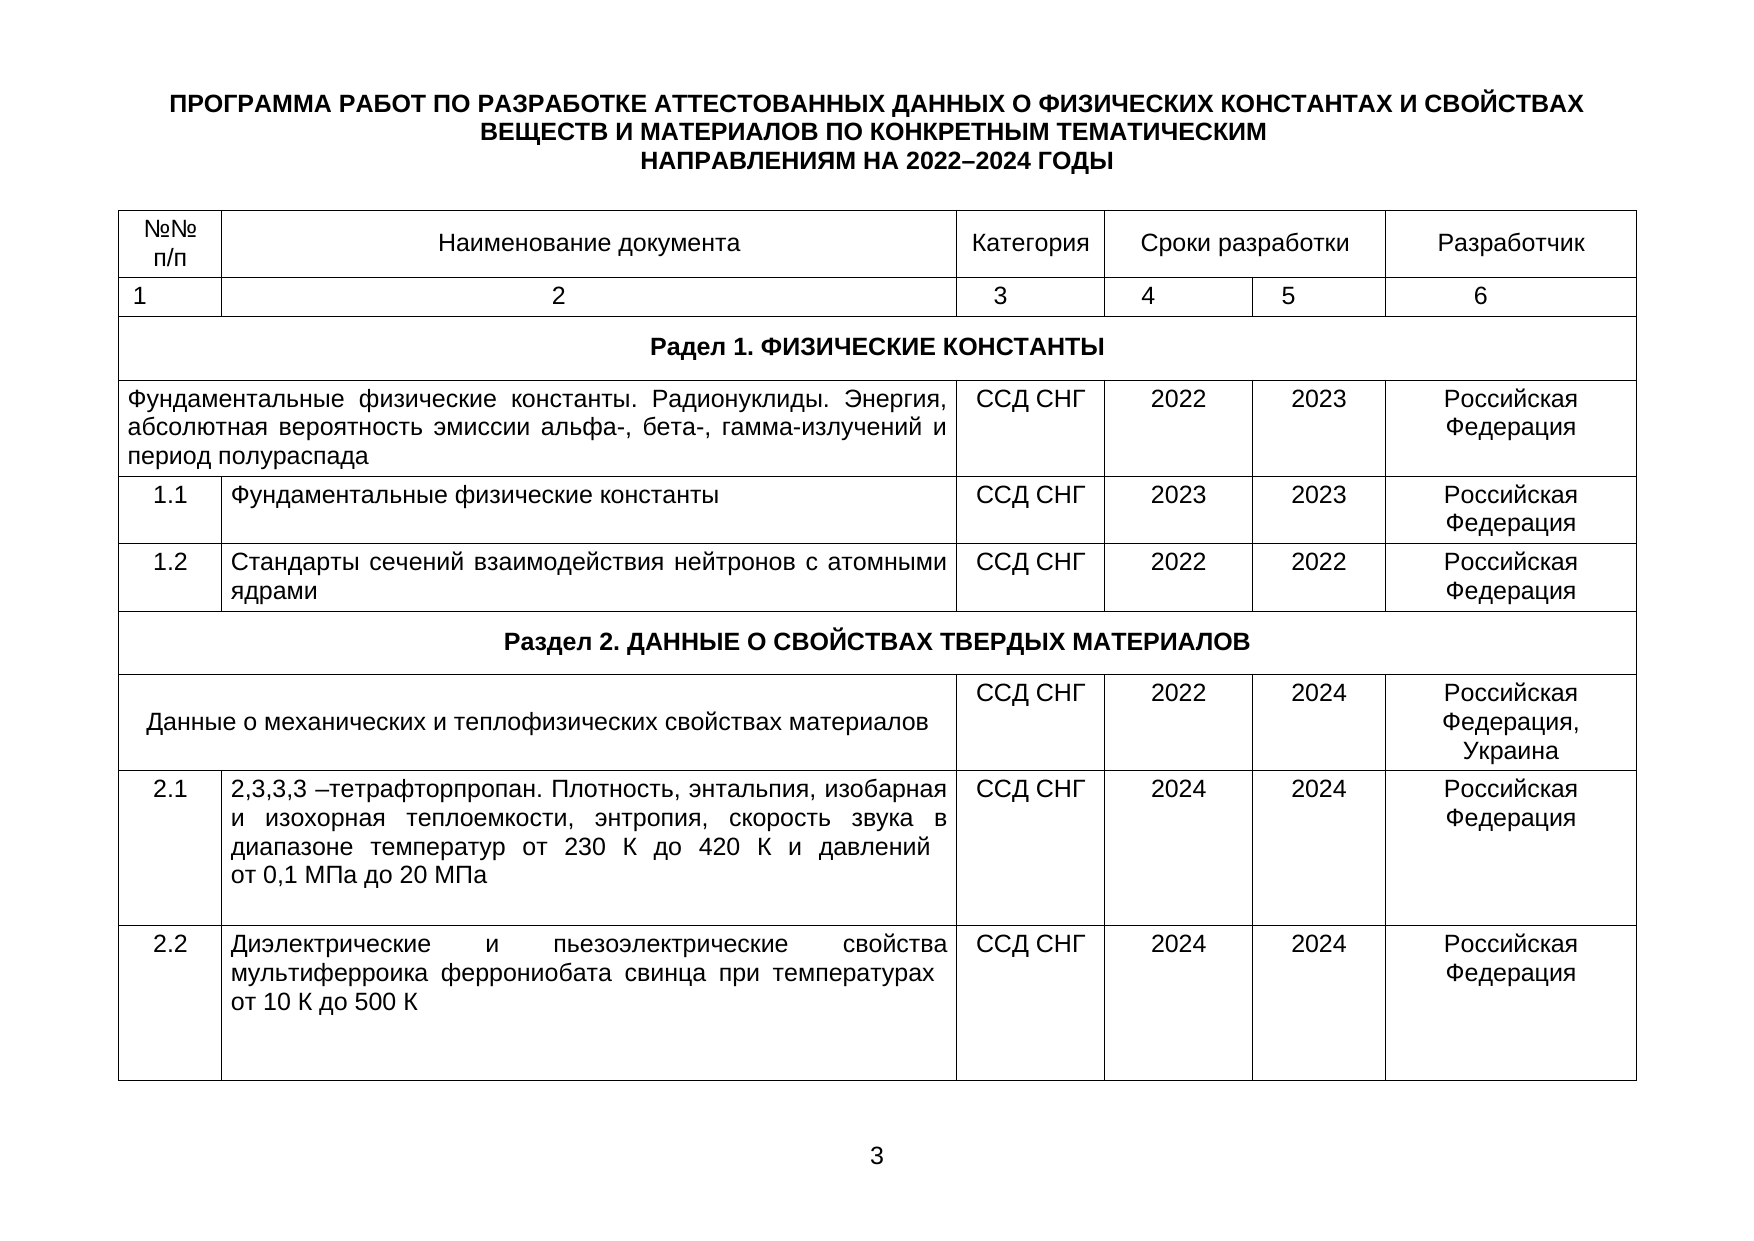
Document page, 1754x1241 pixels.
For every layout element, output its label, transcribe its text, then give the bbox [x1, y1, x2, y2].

table_cell Российская Федерация [1386, 477, 1636, 543]
table_cell 2,3,3,3 –тетрафторпропан. Плотность, энтальпия, изобарная и изохорная теплоемкости, энтропия, скорость звука в диапазоне температур от 230 К до 420 К и давлений от 0,1 МПа до 20 МПа [222, 771, 956, 925]
table_cell 2.1 [119, 771, 221, 925]
table_cell ССД СНГ [957, 675, 1104, 770]
text ПРОГРАММА РАБОТ ПО РАЗРАБОТКЕ АТТЕСТОВАННЫХ ДАННЫХ О ФИЗИЧЕСКИХ КОНСТАНТАХ И СВОЙСТВАХ ВЕЩЕСТВ И МАТЕРИАЛОВ ПО КОНКРЕТНЫМ ТЕМАТИЧЕСКИМ НАПРАВЛЕНИЯМ НА 2022–2024 ГОДЫ [118, 89, 1636, 175]
table_cell Диэлектрические и пьезоэлектрические свойства мультиферроика феррониобата свинца при температурах от 10 К до 500 К [222, 926, 956, 1080]
table_cell ССД СНГ [957, 477, 1104, 543]
table_cell ССД СНГ [957, 926, 1104, 1080]
table_cell 2022 [1253, 544, 1385, 611]
table_cell Стандарты сечений взаимодействия нейтронов с атомными ядрами [222, 544, 956, 611]
table_cell 2024 [1105, 771, 1252, 925]
table_cell [1253, 278, 1385, 316]
table_cell Российская Федерация [1386, 381, 1636, 476]
table_cell 2.2 [119, 926, 221, 1080]
table_cell 2024 [1253, 771, 1385, 925]
table_cell 1.1 [119, 477, 221, 543]
table_cell [222, 278, 956, 316]
table_cell Российская Федерация, Украина [1386, 675, 1636, 770]
table_header Разработчик [1386, 211, 1636, 277]
table_cell Радел 1. ФИЗИЧЕСКИЕ КОНСТАНТЫ [119, 317, 1636, 379]
table_cell [957, 278, 1104, 316]
table_cell [119, 278, 221, 316]
table_cell Российская Федерация [1386, 926, 1636, 1080]
table_cell Фундаментальные физические константы. Радионуклиды. Энергия, абсолютная вероятность эмиссии альфа-, бета-, гамма-излучений и период полураспада [119, 381, 956, 476]
table_cell 2022 [1105, 544, 1252, 611]
table_cell ССД СНГ [957, 771, 1104, 925]
table_cell Российская Федерация [1386, 544, 1636, 611]
table_cell 2024 [1105, 926, 1252, 1080]
table_cell 1.2 [119, 544, 221, 611]
table_cell Раздел 2. ДАННЫЕ О СВОЙСТВАХ ТВЕРДЫХ МАТЕРИАЛОВ [119, 612, 1636, 674]
table_cell 2023 [1253, 381, 1385, 476]
table_cell 2022 [1105, 381, 1252, 476]
table_cell 2024 [1253, 926, 1385, 1080]
table_header №№ п/п [119, 211, 221, 277]
table_cell ССД СНГ [957, 544, 1104, 611]
table_header Наименование документа [222, 211, 956, 277]
table_cell [1105, 278, 1252, 316]
table_cell 2023 [1253, 477, 1385, 543]
table_cell 2023 [1105, 477, 1252, 543]
table_cell Российская Федерация [1386, 771, 1636, 925]
table_cell Данные о механических и теплофизических свойствах материалов [119, 675, 956, 770]
table_cell 2024 [1253, 675, 1385, 770]
table_header Сроки разработки [1105, 211, 1385, 277]
table_cell ССД СНГ [957, 381, 1104, 476]
table_header Категория [957, 211, 1104, 277]
table_cell [1386, 278, 1636, 316]
table_cell Фундаментальные физические константы [222, 477, 956, 543]
table_cell 2022 [1105, 675, 1252, 770]
